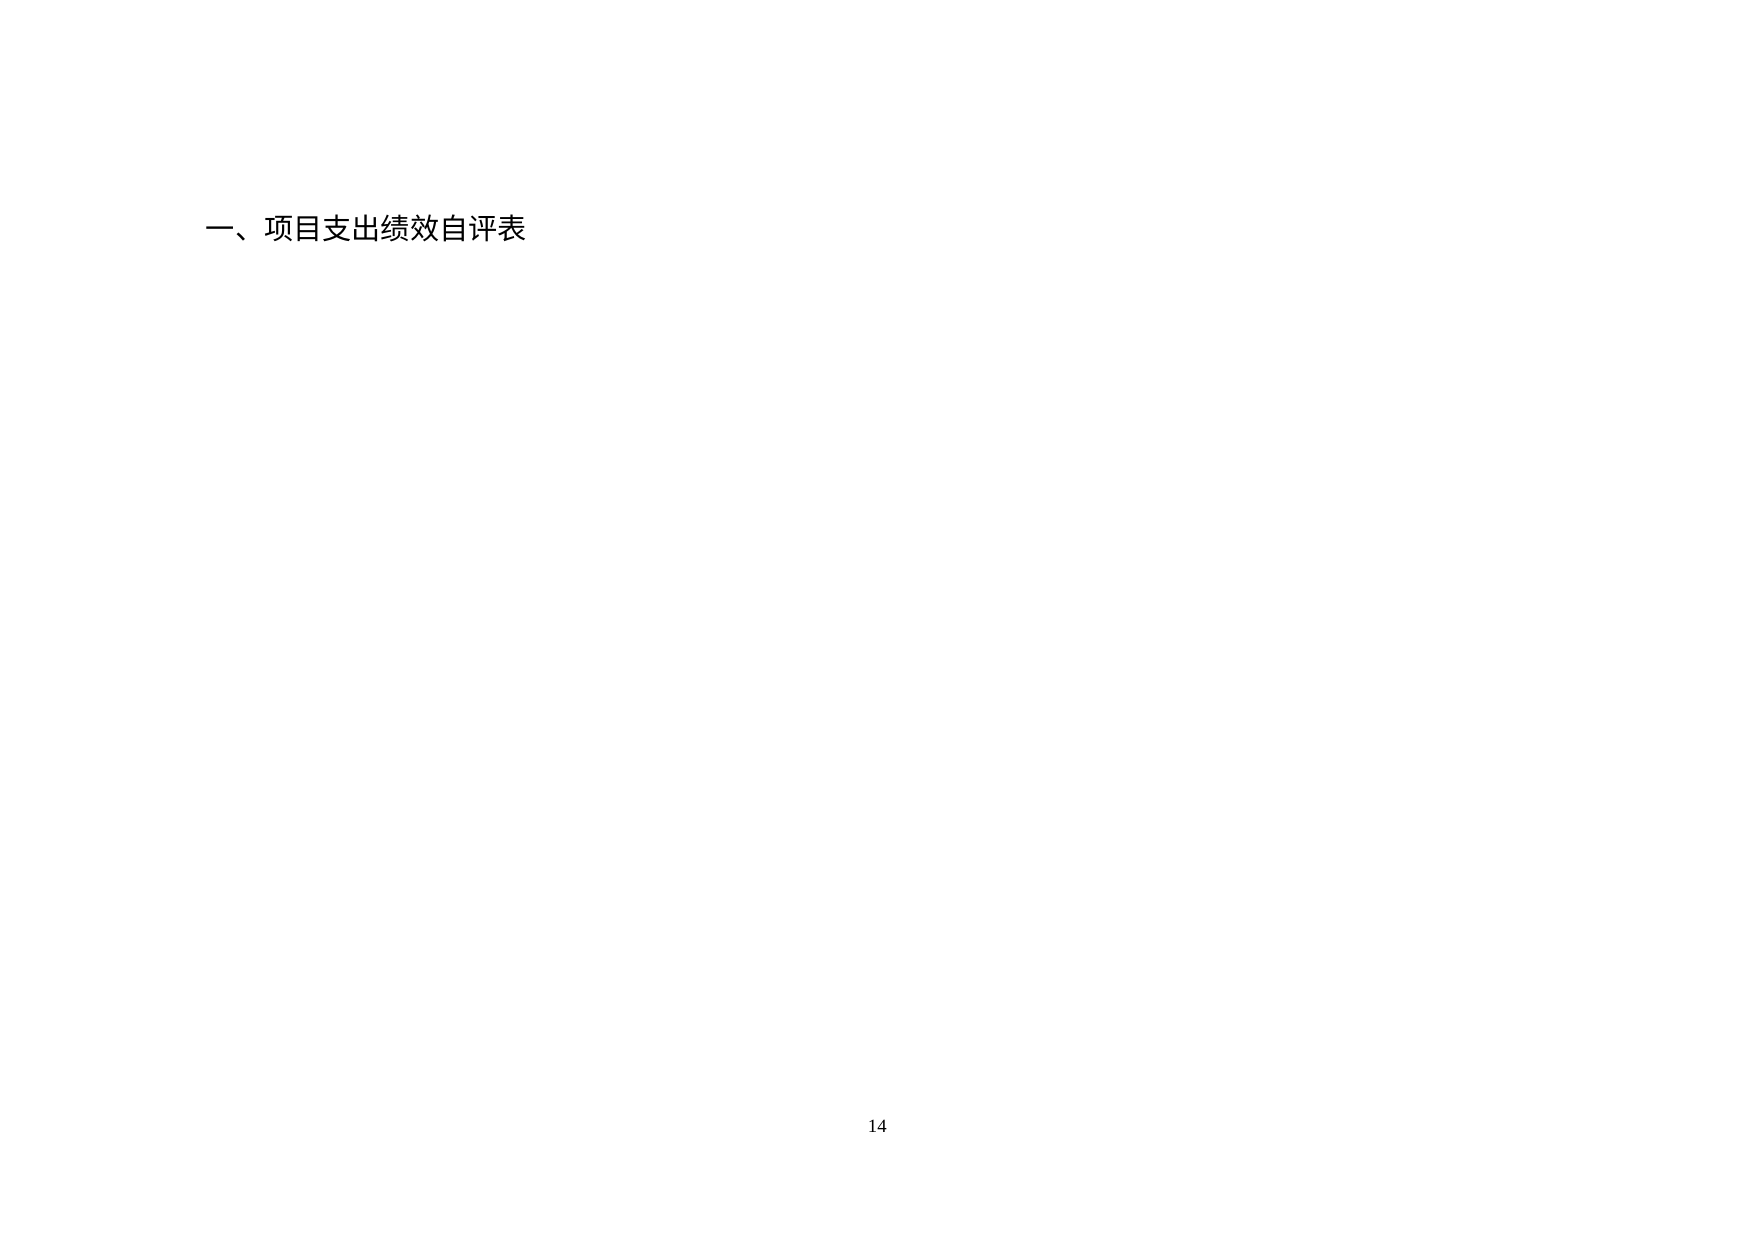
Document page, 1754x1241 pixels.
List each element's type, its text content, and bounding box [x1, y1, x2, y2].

list 一、项目支出绩效自评表 [118, 194, 1636, 259]
